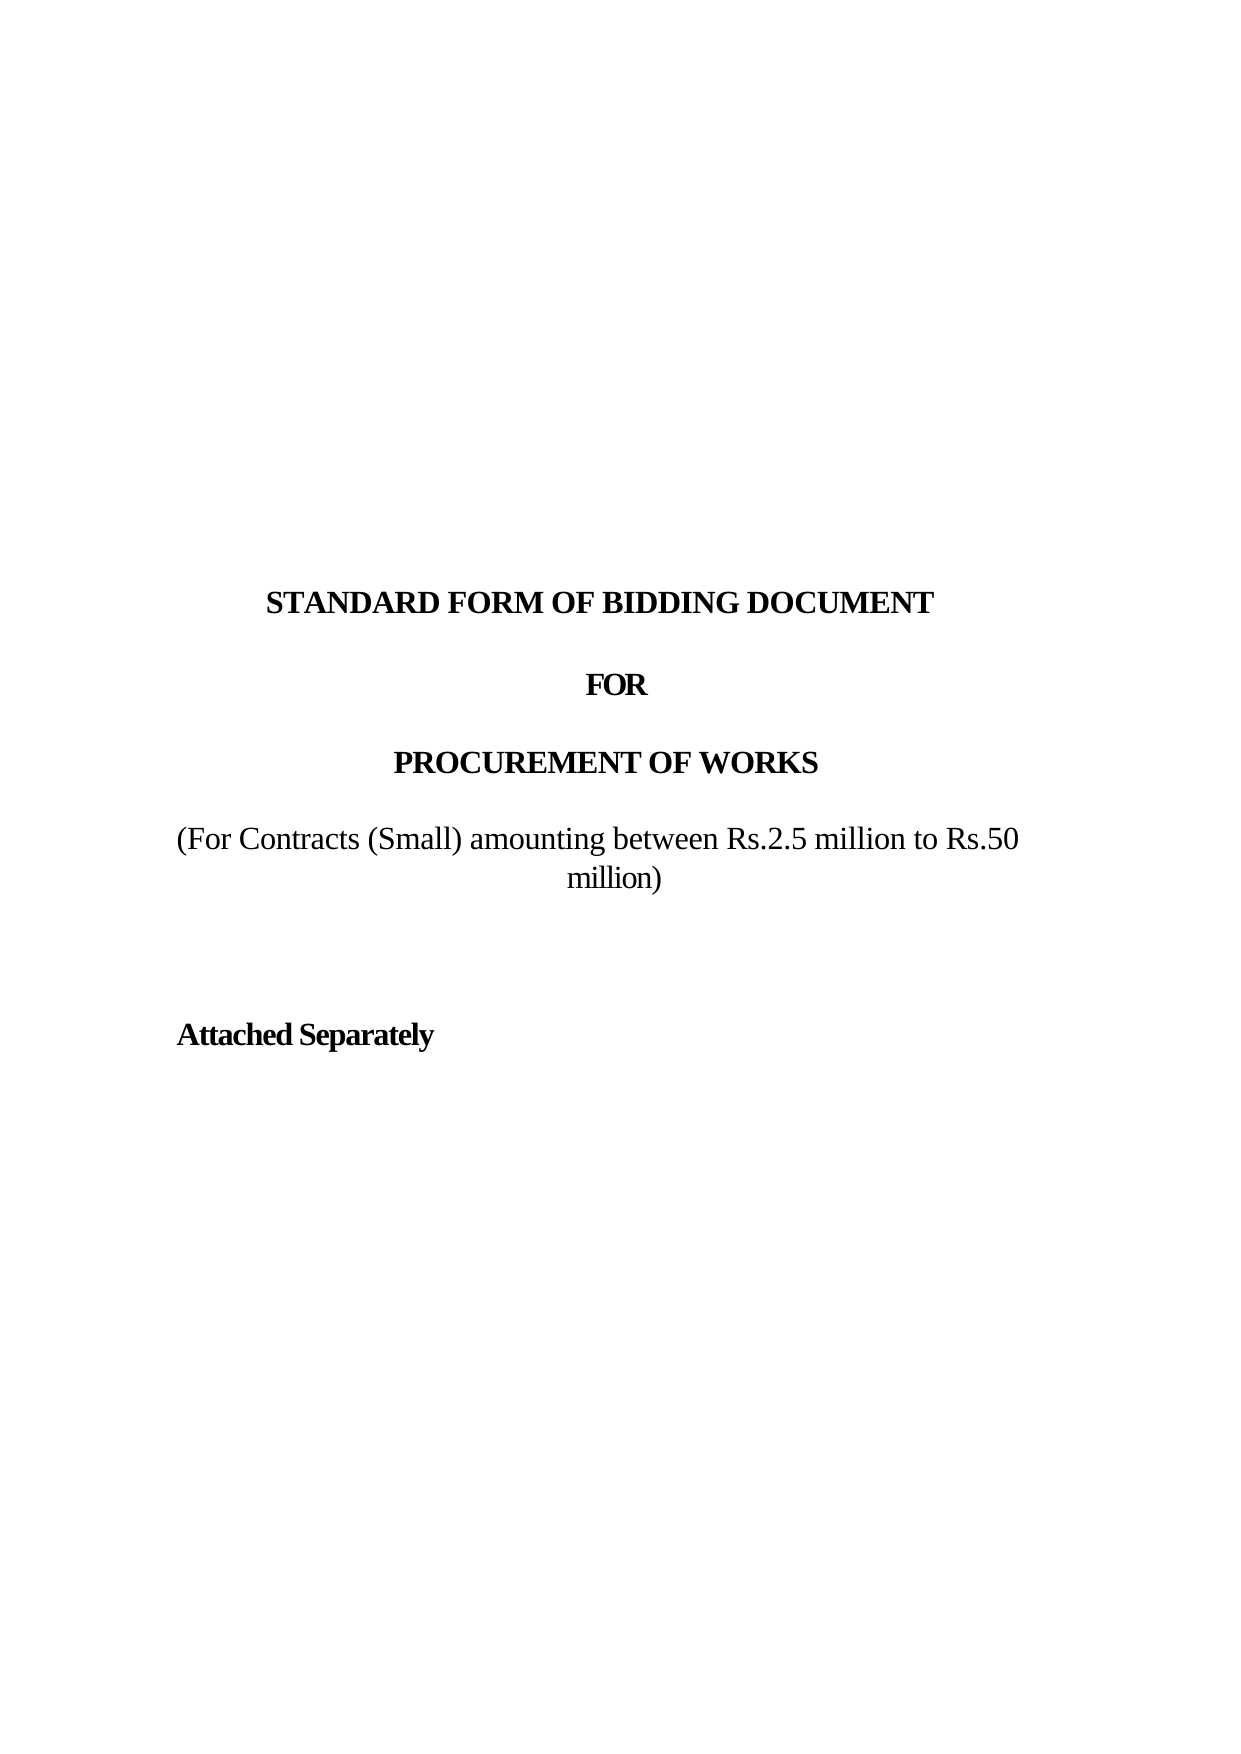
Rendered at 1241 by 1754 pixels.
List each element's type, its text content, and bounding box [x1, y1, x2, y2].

text million) [176, 858, 713, 897]
text (For Contracts (Small) amounting between Rs.2.5 million to Rs.50 [176, 818, 1064, 858]
text FOR [393, 668, 655, 702]
text Attached Separately [176, 1014, 713, 1053]
text STANDARD FORM OF BIDDING DOCUMENT [176, 575, 974, 623]
text PROCUREMENT OF WORKS [176, 747, 847, 780]
